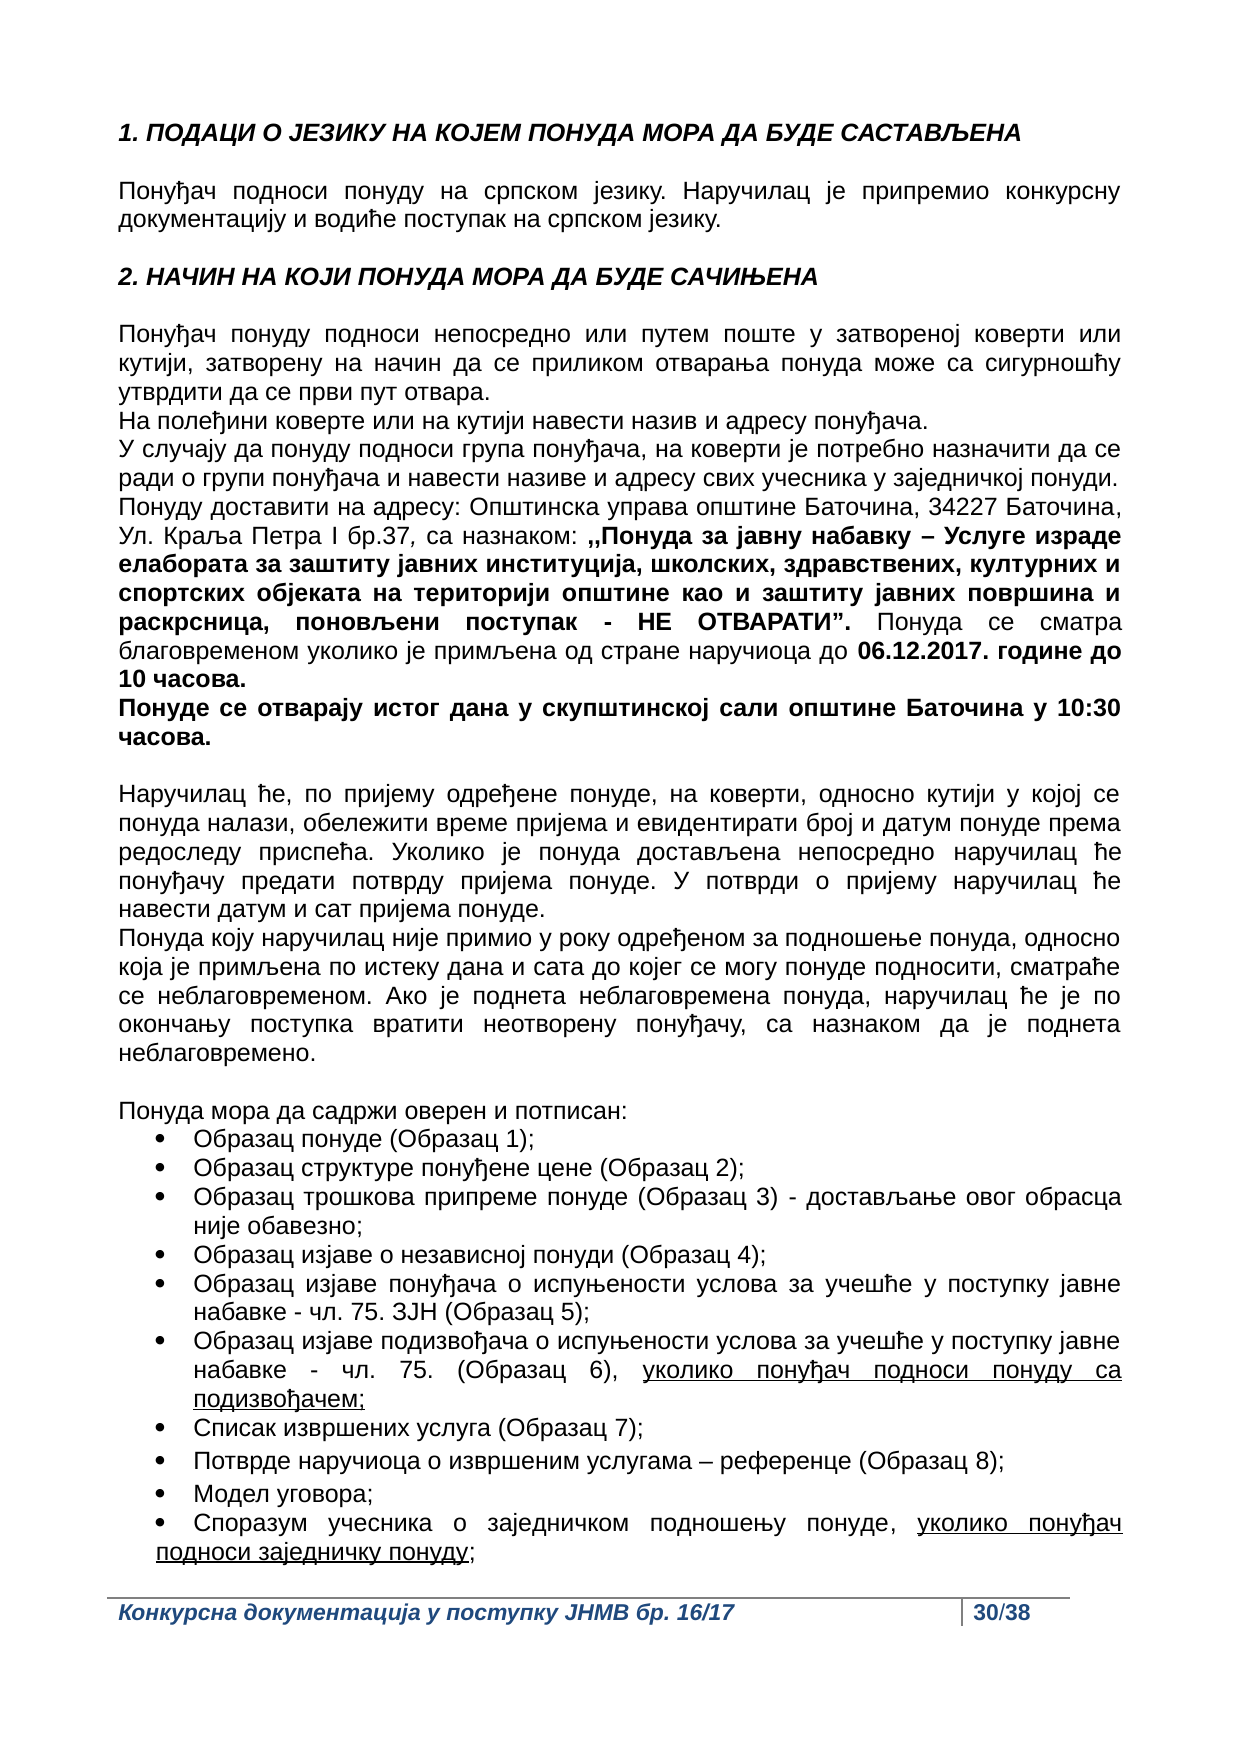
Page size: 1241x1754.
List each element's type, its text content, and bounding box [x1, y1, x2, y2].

text Наручилац ће, по пријему одређене понуде, на коверти, односно кутији у којој се понуда налази, обележити време пријема и евидентирати број и датум понуде према редоследу приспећа. Уколико је понуда достављена непосредно наручилац ће понуђачу предати потврду пријема понуде. У потврди о пријему наручилац ће навести датум и сат пријема понуде. [118, 779, 1122, 923]
list Модел уговора; [156, 1479, 1122, 1508]
list Споразум учесника о заједничком подношењу понуде, уколико понуђач подноси заједничку понуду; [156, 1508, 1122, 1565]
list Образац изјаве понуђача о испуњености услова за учешће у поступку јавне набавке - чл. 75. ЗЈН (Образац 5); [156, 1268, 1122, 1326]
list Списак извршених услуга (Образац 7); [156, 1412, 1122, 1441]
list Потврде наручиоца о извршеним услугама – референце (Образац 8); [156, 1446, 1122, 1474]
text Понуде се отварају истог дана у скупштинској сали општине Баточина у 10:30 часова. [118, 693, 1122, 751]
list Образац понуде (Образац 1); [156, 1124, 1122, 1153]
text У случају да понуду подноси група понуђача, на коверти је потребно назначити да се ради о групи понуђача и навести називе и адресу свих учесника у заједничкој понуди. [118, 434, 1122, 492]
text Понуђач понуду подноси непосредно или путем поште у затвореној коверти или кутији, затворену на начин да се приликом отварања понуда може са сигурношћу утврдити да се први пут отвара. [118, 319, 1122, 406]
text 2. НАЧИН НА КОЈИ ПОНУДА МОРА ДА БУДЕ САЧИЊЕНА [118, 262, 1122, 291]
list Образац изјаве подизвођача о испуњености услова за учешће у поступку јавне набавке - чл. 75. (Образац 6), уколико понуђач подноси понуду са подизвођачем; [156, 1326, 1122, 1412]
text Понуда мора да садржи оверен и потписан: [118, 1096, 1122, 1124]
text На полеђини коверте или на кутији навести назив и адресу понуђача. [118, 406, 1122, 434]
text Понуда коју наручилац није примио у року одређеном за подношење понуда, односно која је примљена по истеку дана и сата до којег се могу понуде подносити, сматраће се неблаговременом. Ако је поднета неблаговремена понуда, наручилац ће је по окончању поступка вратити неотворену понуђачу, са назнаком да је поднета неблаговремено. [118, 923, 1122, 1067]
text Понуђач подноси понуду на српском језику. Наручилац је припремио конкурсну документацију и водиће поступак на српском језику. [118, 176, 1122, 233]
list Образац структуре понуђене цене (Образац 2); [156, 1153, 1122, 1182]
list Образац трошкова припреме понуде (Образац 3) - достављање овог обрасца није обавезно; [156, 1182, 1122, 1240]
text Понуду доставити на адресу: Општинска управа општине Баточина, 34227 Баточина, Ул. Краља Петра I бр.37, са назнаком: ,,Понуда за јавну набавку – Услуге израде елабората за заштиту јавних институција, школских, здравствених, културних и спортских објеката на територији општине као и заштиту јавних површина и раскрсница, поновљени поступак - НЕ ОТВАРАТИ”. Понуда се сматра благовременом уколико је примљена од стране наручиоца до 06.12.2017. године до 10 часова. [118, 492, 1122, 693]
list Образац изјаве о независној понуди (Образац 4); [156, 1240, 1122, 1268]
text 1. ПОДАЦИ О ЈЕЗИКУ НА КОЈЕМ ПОНУДА МОРА ДА БУДЕ САСТАВЉЕНА [118, 118, 1122, 147]
